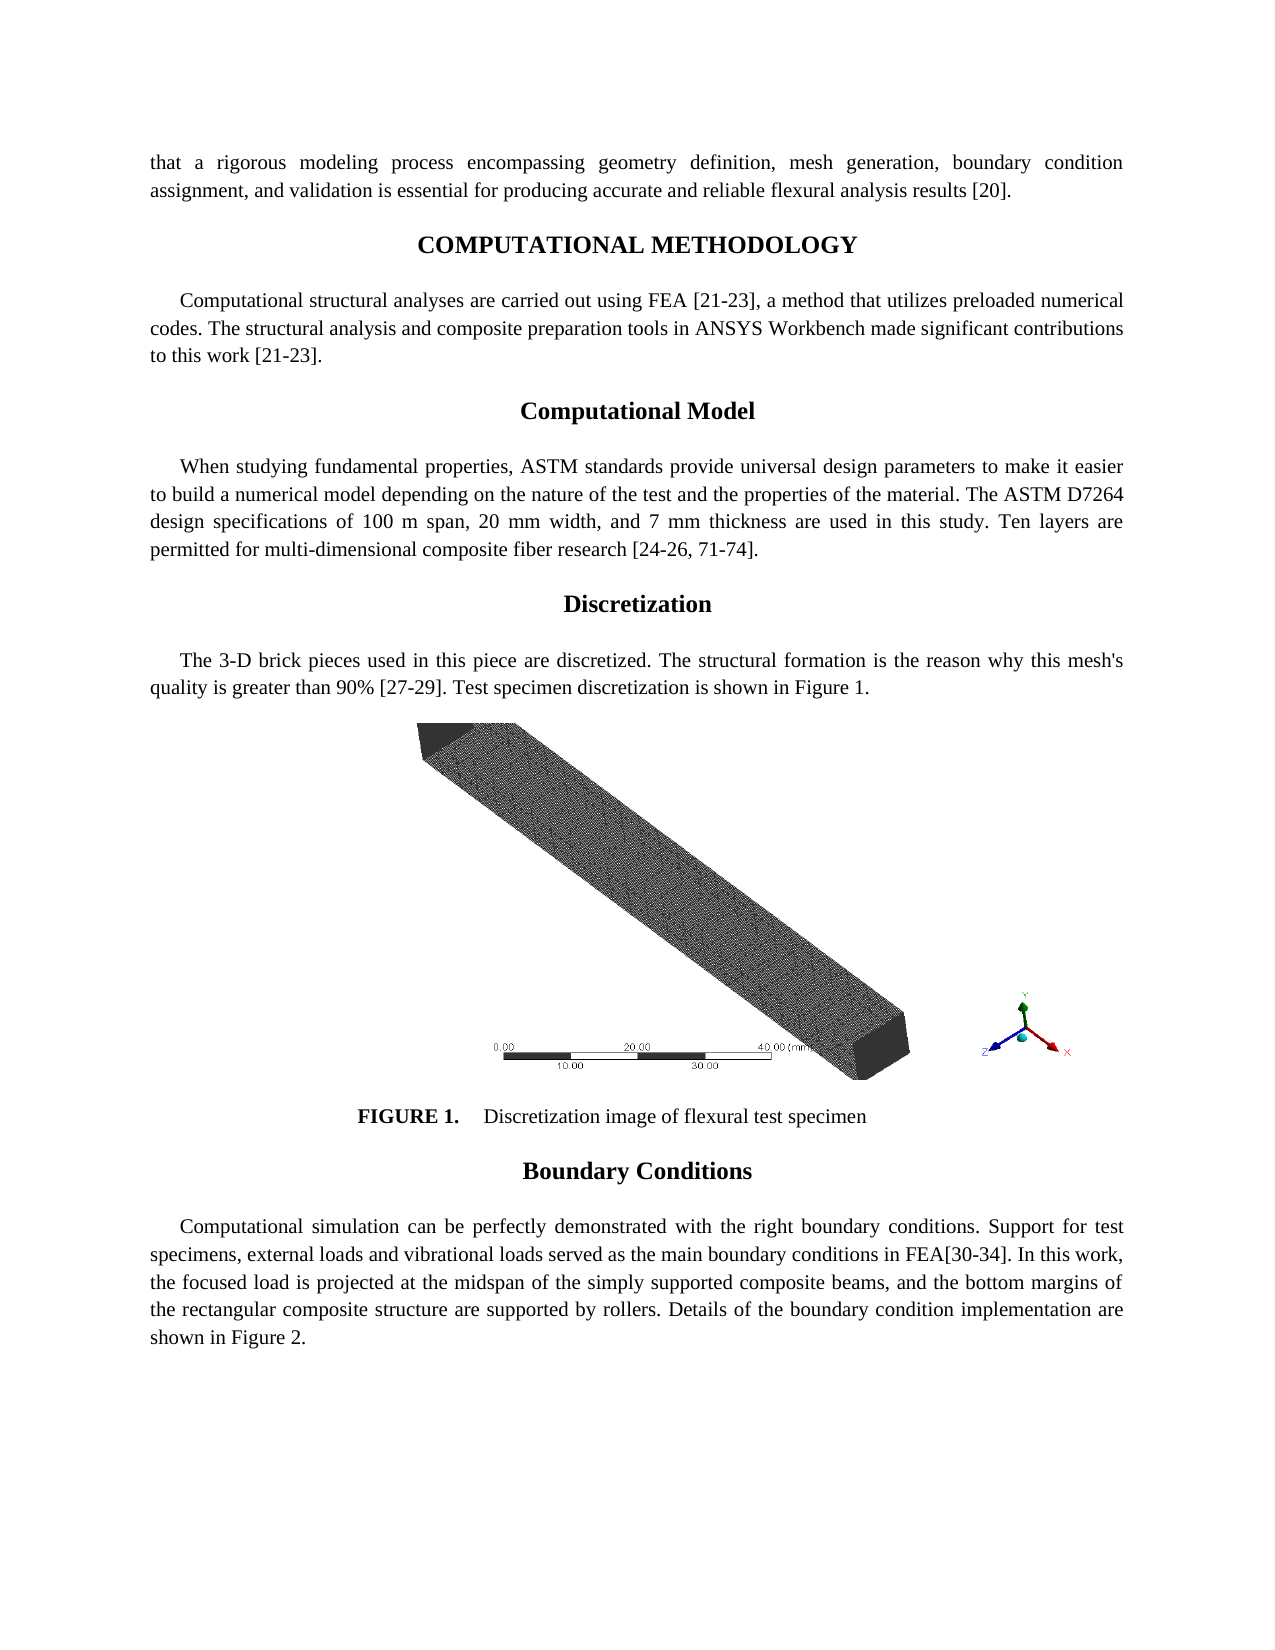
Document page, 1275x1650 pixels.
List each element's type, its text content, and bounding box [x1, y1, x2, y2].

text The 3-D brick pieces used in this piece are discretized. The structural formation is the reason why this mesh's quality is greater than 90% [27-29]. Test specimen discretization is shown in Figure 1. [150, 647, 1125, 699]
picture [178, 723, 1097, 1080]
text Computational structural analyses are carried out using FEA [21-23], a method that utilizes preloaded numerical codes. The structural analysis and composite preparation tools in ANSYS Workbench made significant contributions to this work [21-23]. [150, 288, 1125, 367]
subtitle Discretization [150, 589, 1125, 618]
subtitle Boundary Conditions [150, 1156, 1125, 1185]
text When studying fundamental properties, ASTM standards provide universal design parameters to make it easier to build a numerical model depending on the nature of the test and the properties of the material. The ASTM D7264 design specifications of 100 m span, 20 mm width, and 7 mm thickness are used in this study. Ten layers are permitted for multi-dimensional composite fiber research [24-26, 71-74]. [150, 454, 1125, 561]
text Computational simulation can be perfectly demonstrated with the right boundary conditions. Support for test specimens, external loads and vibrational loads served as the main boundary conditions in FEA[30-34]. In this work, the focused load is projected at the midspan of the simply supported composite beams, and the bottom margins of the rectangular composite structure are supported by rollers. Details of the boundary condition implementation are shown in Figure 2. [150, 1214, 1125, 1349]
list Discretization image of flexural test specimen [150, 1104, 1125, 1128]
subtitle Computational Model [150, 396, 1125, 425]
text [150, 150, 1125, 202]
subtitle Computational Methodology [150, 230, 1125, 259]
